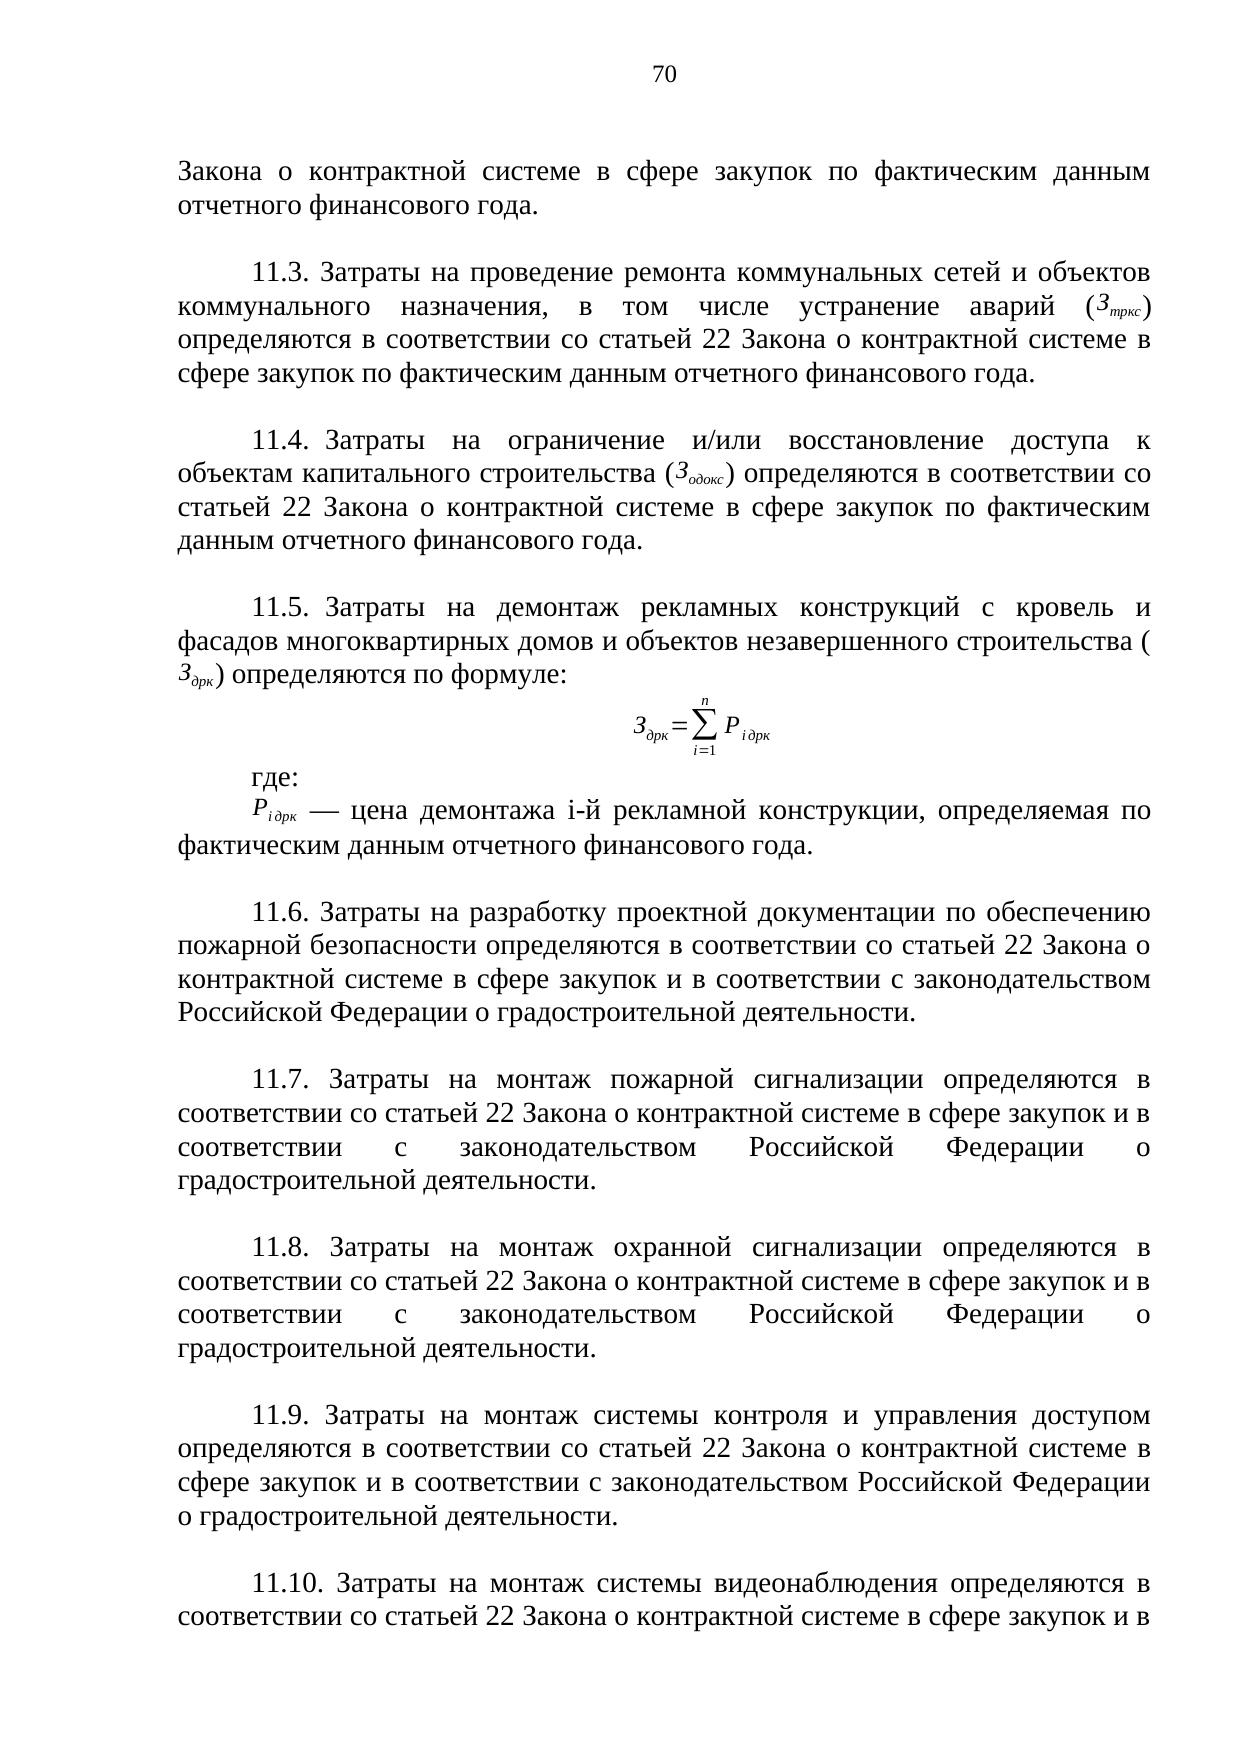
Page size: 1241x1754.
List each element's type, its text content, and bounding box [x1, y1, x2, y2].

list 11.8. Затраты на монтаж охранной сигнализации определяются в соответствии со статьей 22 Закона о контрактной системе в сфере закупок и в соответствии с законодательством Российской Федерации о градостроительной деятельности. [177, 1229, 1152, 1363]
list Затраты на демонтаж рекламных конструкций с кровель и фасадов многоквартирных домов и объектов незавершенного строительства () определяются по формуле: [177, 589, 1152, 691]
text 11.3. Затраты на проведение ремонта коммунальных сетей и объектов коммунального назначения, в том числе устранение аварий () определяются в соответствии со статьей 22 Закона о контрактной системе в сфере закупок по фактическим данным отчетного финансового года. [177, 254, 1152, 388]
list 11.9. Затраты на монтаж системы контроля и управления доступом определяются в соответствии со статьей 22 Закона о контрактной системе в сфере закупок и в соответствии с законодательством Российской Федерации о градостроительной деятельности. [177, 1397, 1152, 1531]
list 11.6. Затраты на разработку проектной документации по обеспечению пожарной безопасности определяются в соответствии со статьей 22 Закона о контрактной системе в сфере закупок и в соответствии с законодательством Российской Федерации о градостроительной деятельности. [177, 894, 1152, 1028]
list 11.7. Затраты на монтаж пожарной сигнализации определяются в соответствии со статьей 22 Закона о контрактной системе в сфере закупок и в соответствии с законодательством Российской Федерации о градостроительной деятельности. [177, 1062, 1152, 1196]
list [177, 1565, 1152, 1632]
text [177, 153, 1152, 221]
list где: [251, 759, 1152, 792]
list — цена демонтажа i-й рекламной конструкции, определяемая по фактическим данным отчетного финансового года. [177, 792, 1152, 860]
list Затраты на ограничение и/или восстановление доступа к объектам капитального строительства () определяются в соответствии со статьей 22 Закона о контрактной системе в сфере закупок по фактическим данным отчетного финансового года. [177, 422, 1152, 556]
